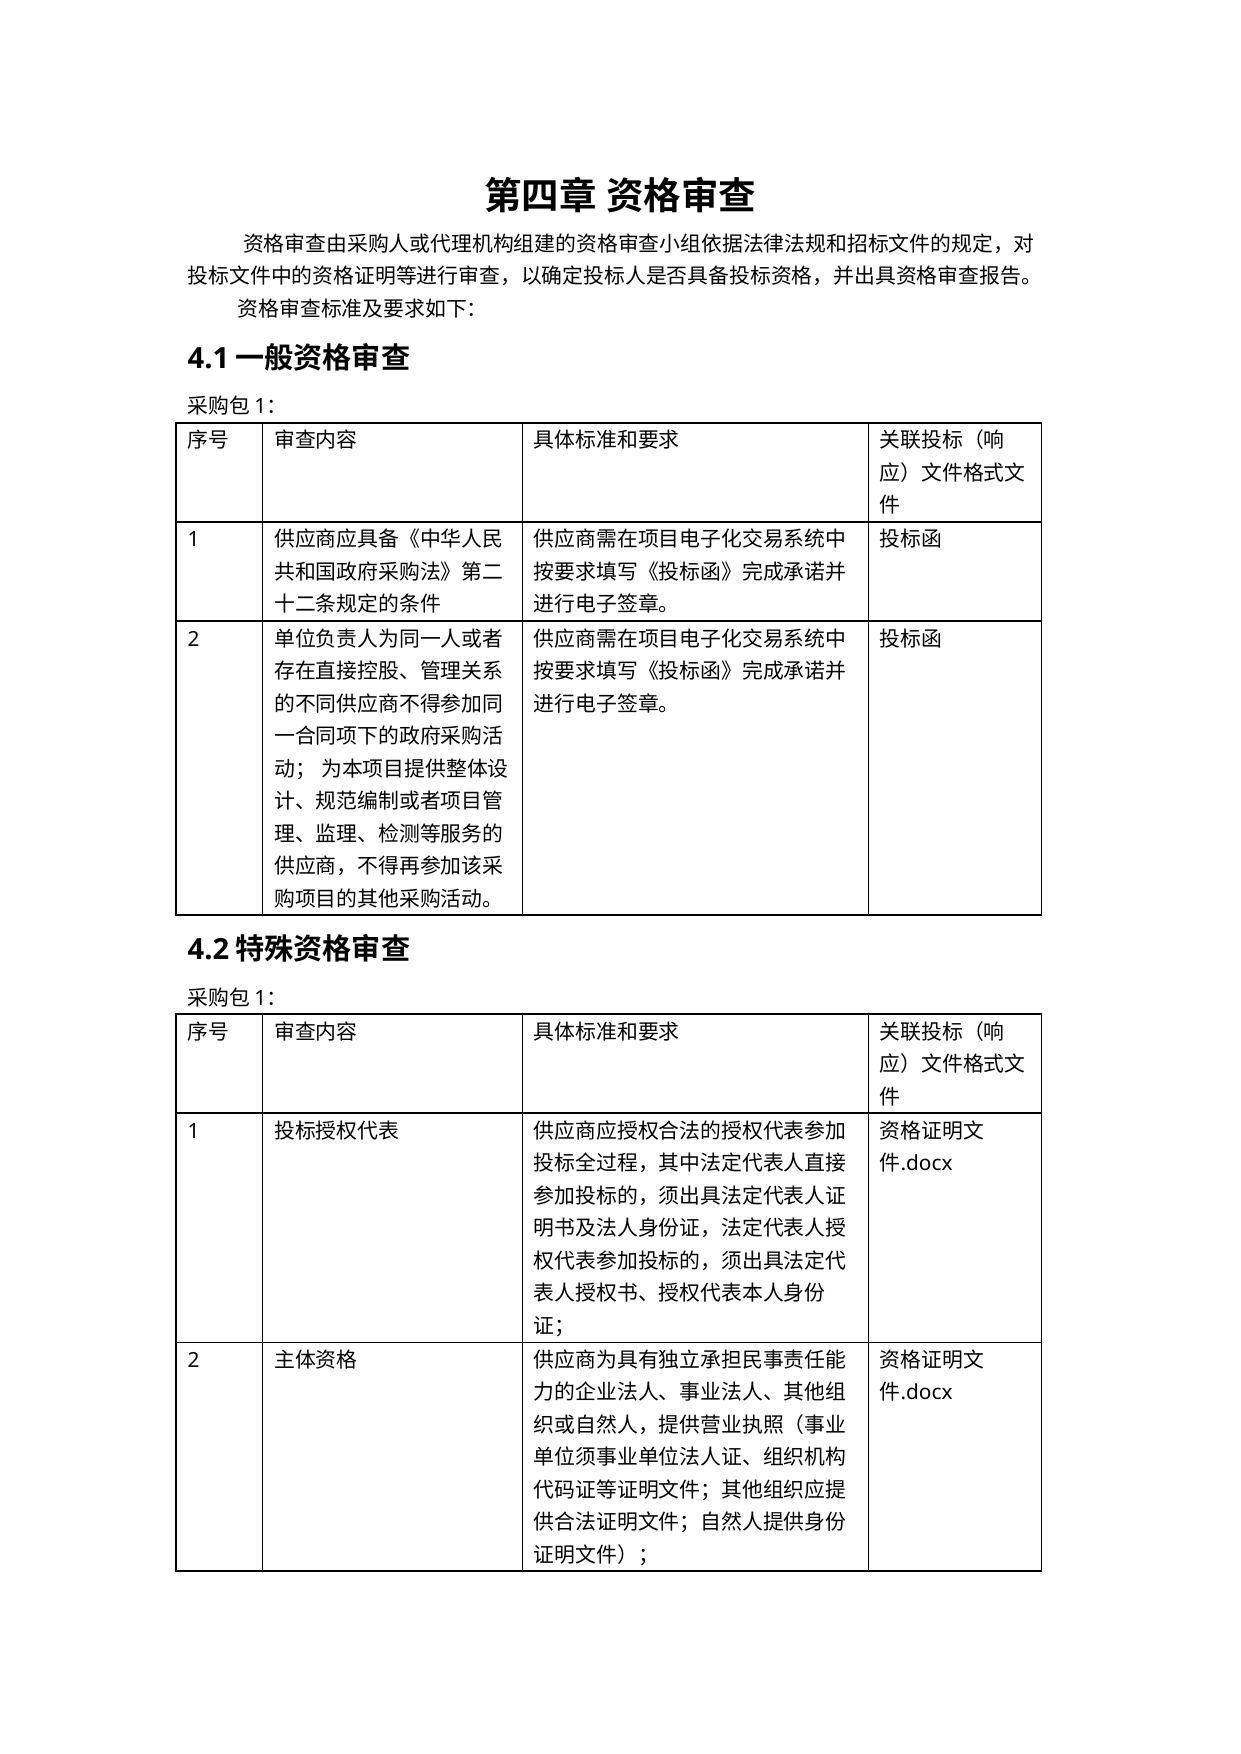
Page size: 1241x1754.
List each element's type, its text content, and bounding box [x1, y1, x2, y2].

table_header 具体标准和要求 [523, 1015, 868, 1112]
table_cell 2 [177, 1343, 262, 1570]
table_cell 投标函 [869, 523, 1041, 620]
table_cell 投标授权代表 [263, 1114, 522, 1341]
table_cell 资格证明文件.docx [869, 1114, 1041, 1341]
table_cell 供应商需在项目电子化交易系统中按要求填写《投标函》完成承诺并进行电子签章。 [523, 622, 868, 914]
text 4.2特殊资格审查 [187, 916, 1053, 981]
table_header 序号 [177, 424, 262, 521]
table_cell 投标函 [869, 622, 1041, 914]
text 资格审查由采购人或代理机构组建的资格审查小组依据法律法规和招标文件的规定，对投标文件中的资格证明等进行审查，以确定投标人是否具备投标资格，并出具资格审查报告。 [187, 227, 1053, 292]
table_header 关联投标（响应）文件格式文件 [869, 1015, 1041, 1112]
table_cell 1 [177, 523, 262, 620]
table_cell 主体资格 [263, 1343, 522, 1570]
table_cell 2 [177, 622, 262, 914]
table_header 具体标准和要求 [523, 424, 868, 521]
table_header 序号 [177, 1015, 262, 1112]
text 资格审查标准及要求如下： [187, 292, 1053, 324]
table_header 审查内容 [263, 1015, 522, 1112]
text 第四章 资格审查 [187, 162, 1053, 227]
text 采购包1： [187, 389, 1053, 422]
table_cell 单位负责人为同一人或者存在直接控股、管理关系的不同供应商不得参加同一合同项下的政府采购活动； 为本项目提供整体设计、规范编制或者项目管理、监理、检测等服务的供应商，不得再参加该采购项目的其他采购活动。 [263, 622, 522, 914]
table_cell 供应商需在项目电子化交易系统中按要求填写《投标函》完成承诺并进行电子签章。 [523, 523, 868, 620]
text 采购包1： [187, 981, 1053, 1013]
table_cell 资格证明文件.docx [869, 1343, 1041, 1570]
table_cell 供应商应授权合法的授权代表参加投标全过程，其中法定代表人直接参加投标的，须出具法定代表人证明书及法人身份证，法定代表人授权代表参加投标的，须出具法定代表人授权书、授权代表本人身份证； [523, 1114, 868, 1341]
table_header 关联投标（响应）文件格式文件 [869, 424, 1041, 521]
table_header 审查内容 [263, 424, 522, 521]
table_cell 供应商为具有独立承担民事责任能力的企业法人、事业法人、其他组织或自然人，提供营业执照（事业单位须事业单位法人证、组织机构代码证等证明文件；其他组织应提供合法证明文件；自然人提供身份证明文件）； [523, 1343, 868, 1570]
table_cell 1 [177, 1114, 262, 1341]
text 4.1一般资格审查 [187, 324, 1053, 389]
table_cell 供应商应具备《中华人民共和国政府采购法》第二十二条规定的条件 [263, 523, 522, 620]
